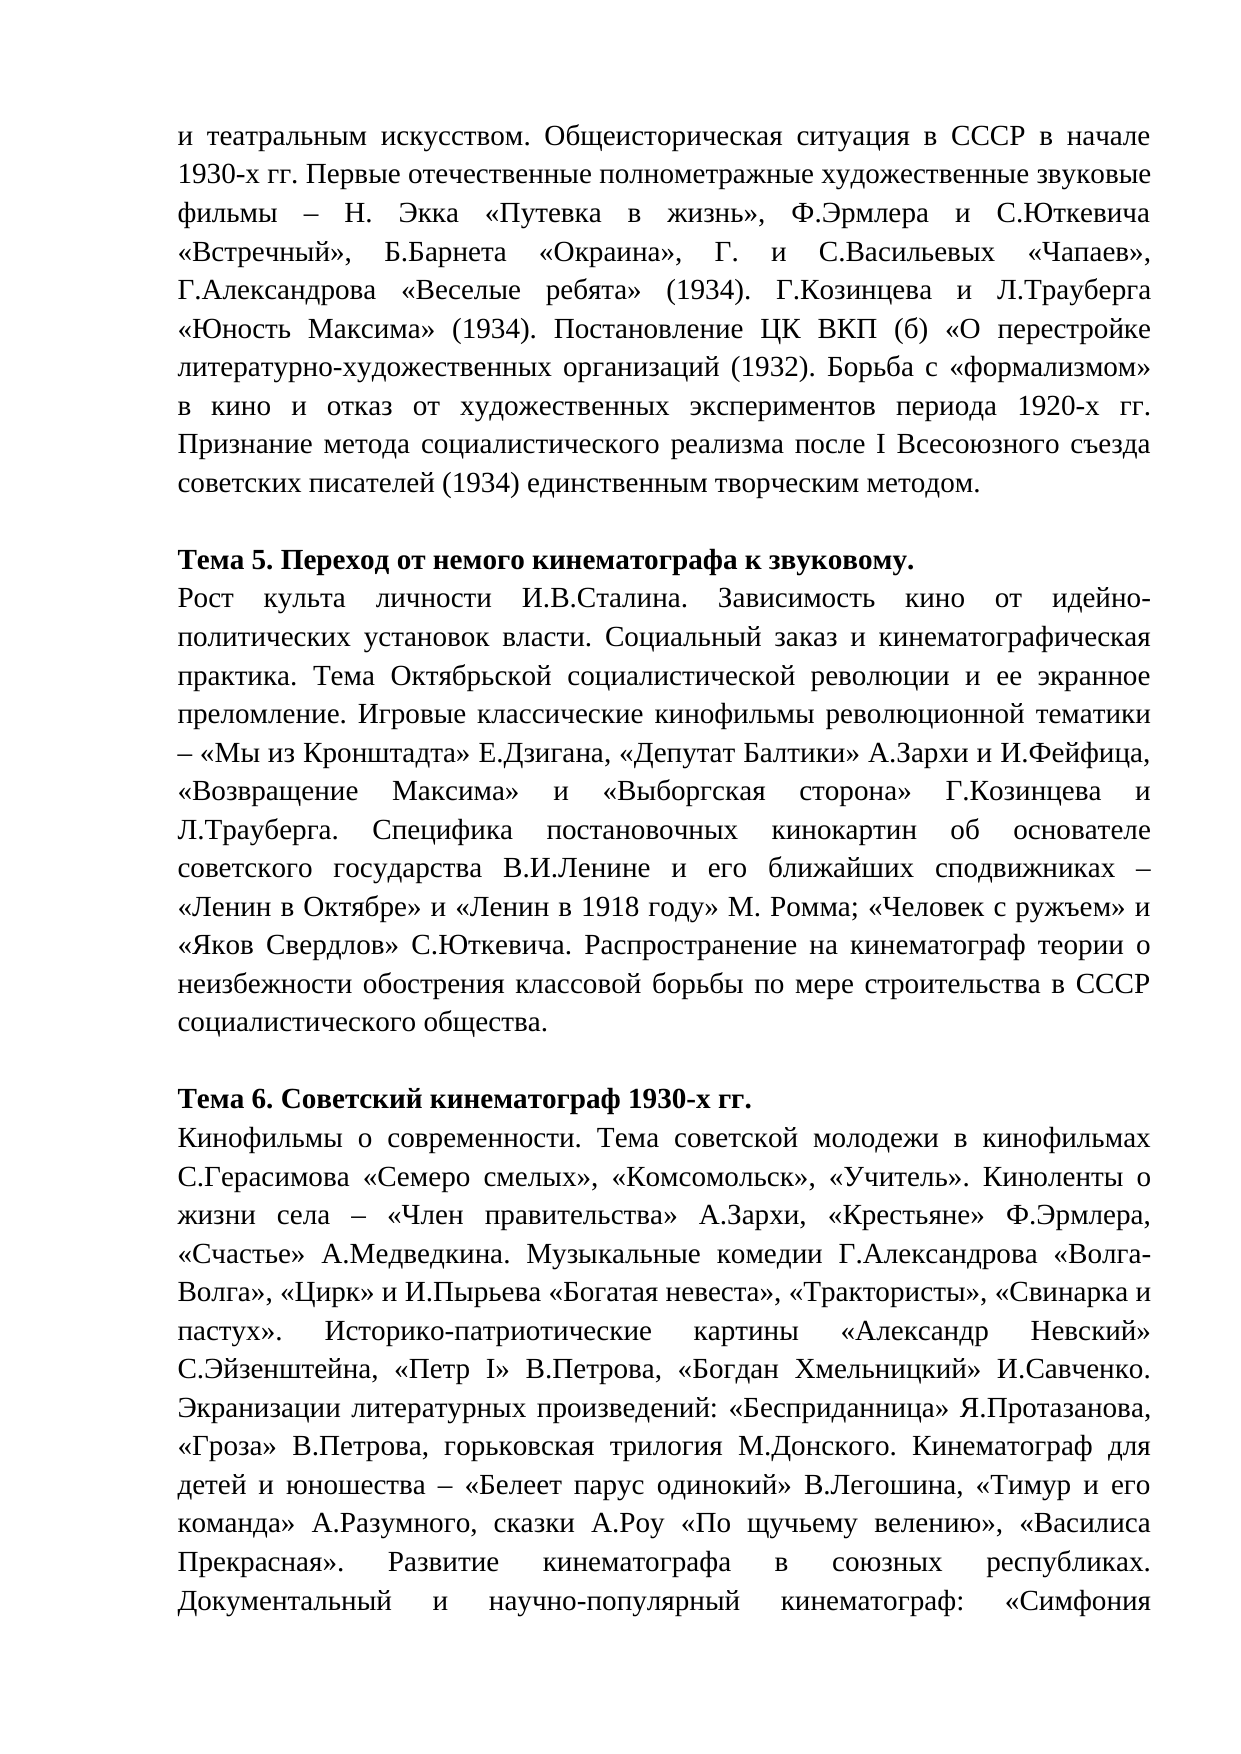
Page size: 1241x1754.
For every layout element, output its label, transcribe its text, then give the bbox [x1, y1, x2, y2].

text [177, 118, 1152, 498]
text Тема 5. Переход от немого кинематографа к звуковому. [177, 542, 1152, 576]
text Рост культа личности И.В.Сталина. Зависимость кино от идейно-политических установок власти. Социальный заказ и кинематографическая практика. Тема Октябрьской социалистической революции и ее экранное преломление. Игровые классические кинофильмы революционной тематики – «Мы из Кронштадта» Е.Дзигана, «Депутат Балтики» А.Зархи и И.Фейфица, «Возвращение Максима» и «Выборгская сторона» Г.Козинцева и Л.Трауберга. Специфика постановочных кинокартин об основателе советского государства В.И.Ленине и его ближайших сподвижниках – «Ленин в Октябре» и «Ленин в 1918 году» М. Ромма; «Человек с ружъем» и «Яков Свердлов» С.Юткевича. Распространение на кинематограф теории о неизбежности обострения классовой борьбы по мере строительства в СССР социалистического общества. [177, 581, 1152, 1038]
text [177, 1120, 1152, 1616]
text Тема 6. Советский кинематограф 1930-х гг. [177, 1082, 1152, 1115]
